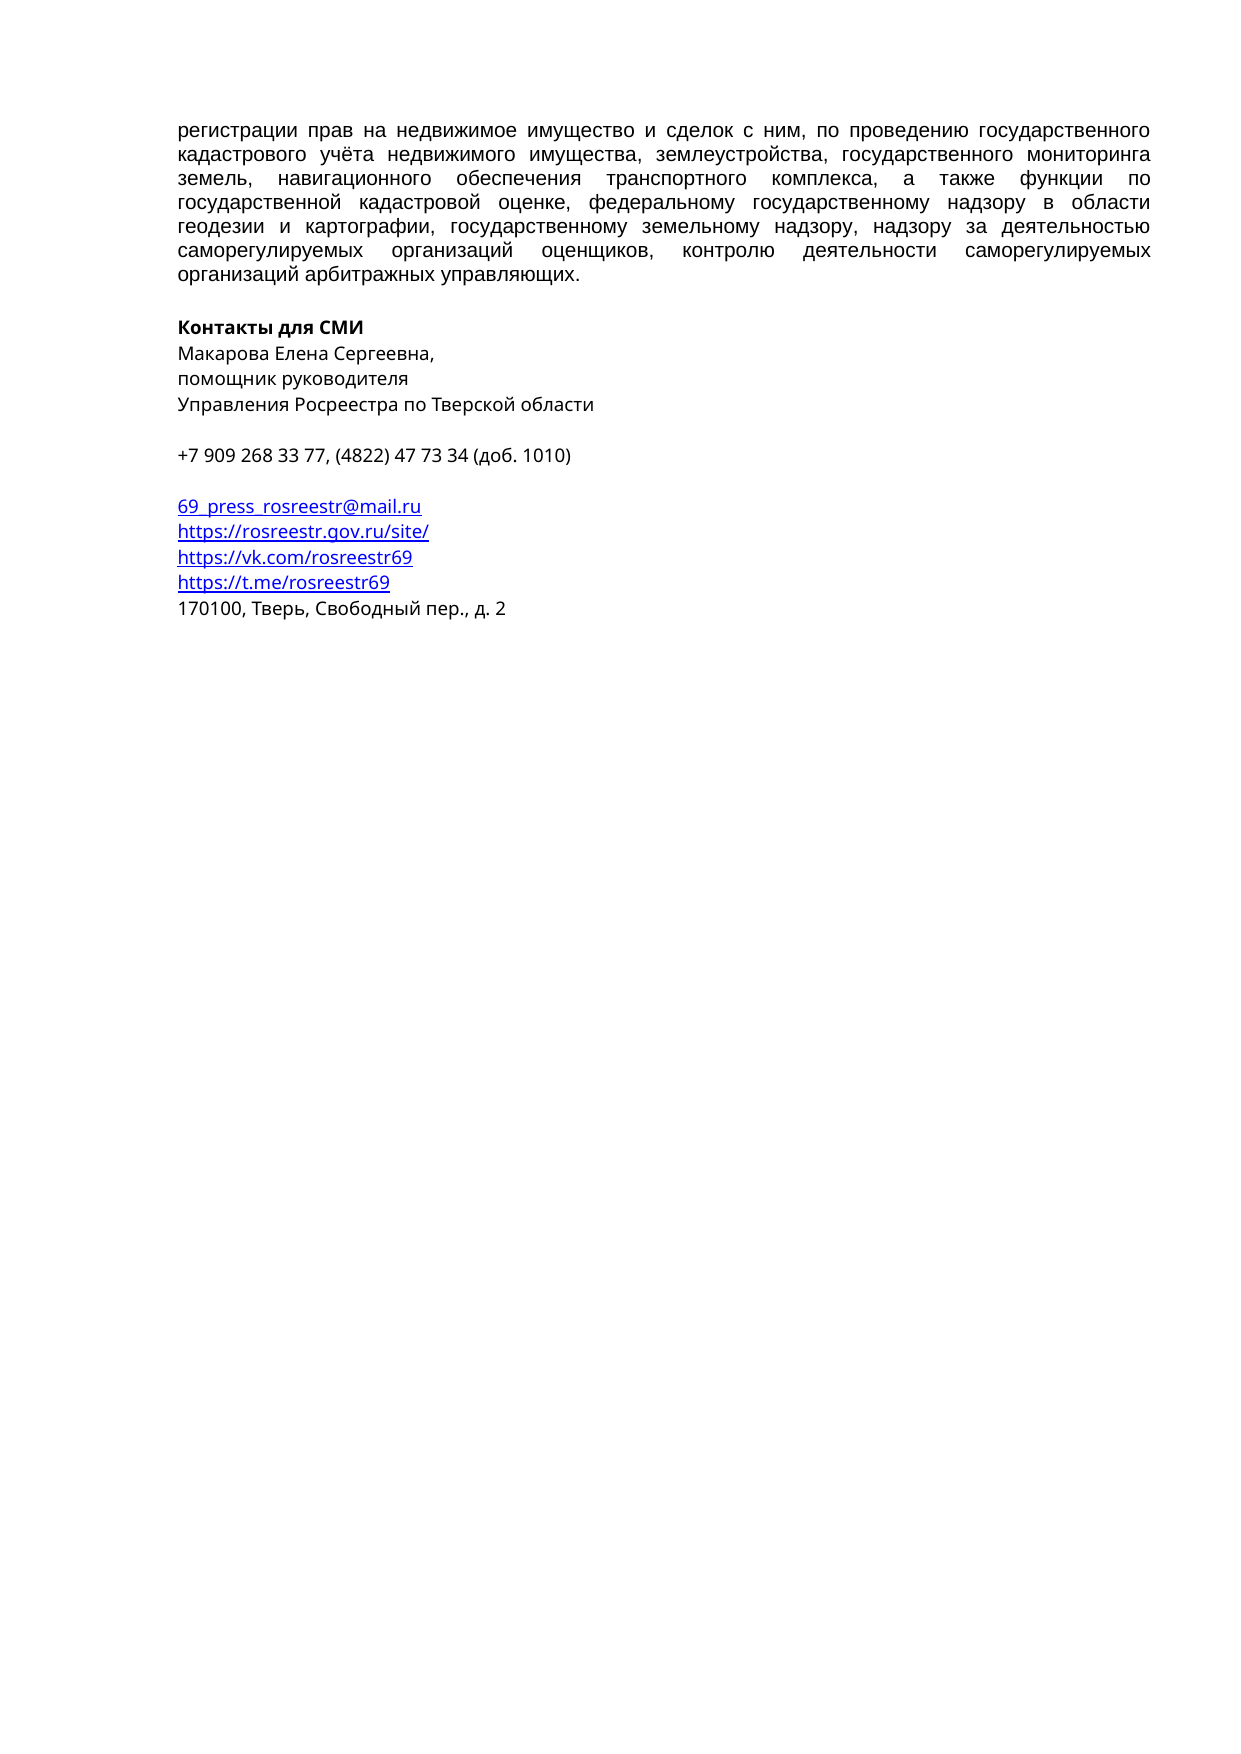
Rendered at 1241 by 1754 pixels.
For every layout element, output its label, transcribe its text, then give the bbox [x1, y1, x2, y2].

text 170100, Тверь, Свободный пер., д. 2 [177, 595, 1152, 621]
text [177, 118, 1152, 286]
text https://t.me/rosreestr69 [177, 569, 1152, 595]
text 69_press_rosreestr@mail.ru [177, 493, 1152, 518]
text помощник руководителя [177, 365, 1152, 391]
text Макарова Елена Сергеевна, [177, 340, 1152, 365]
text https://rosreestr.gov.ru/site/ [177, 518, 1152, 544]
text Контакты для СМИ [177, 314, 1152, 340]
text Управления Росреестра по Тверской области [177, 391, 1152, 416]
text https://vk.com/rosreestr69 [177, 544, 1152, 569]
text +7 909 268 33 77, (4822) 47 73 34 (доб. 1010) [177, 442, 1152, 467]
